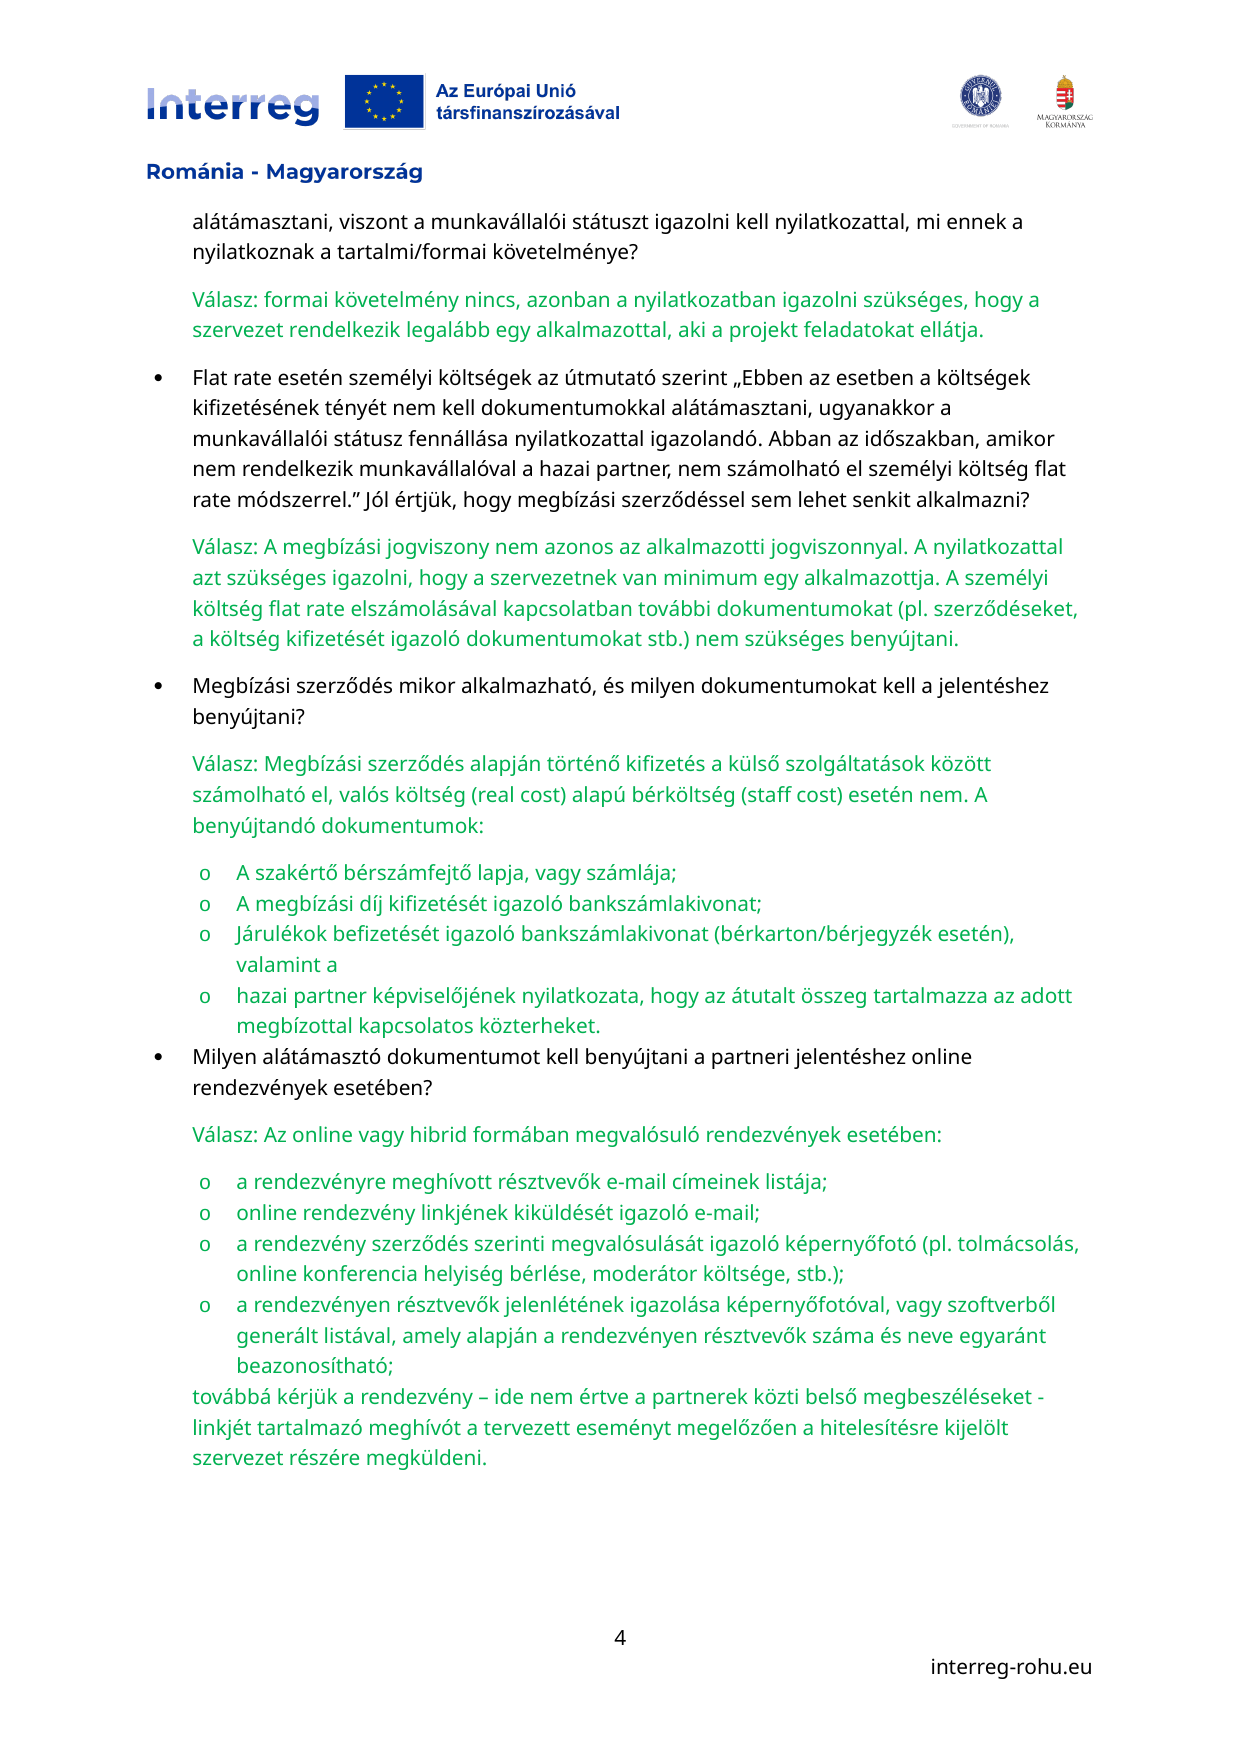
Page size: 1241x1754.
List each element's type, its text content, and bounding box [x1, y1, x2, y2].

list Flat rate esetén személyi költségek az útmutató szerint „Ebben az esetben a költségek kifizetésének tényét nem kell dokumentumokkal alátámasztani, ugyanakkor a munkavállalói státusz fennállása nyilatkozattal igazolandó. Abban az időszakban, amikor nem rendelkezik munkavállalóval a hazai partner, nem számolható el személyi költség flat rate módszerrel.” Jól értjük, hogy megbízási szerződéssel sem lehet senkit alkalmazni? [154, 363, 1093, 513]
text Válasz: Megbízási szerződés alapján történő kifizetés a külső szolgáltatások között számolható el, valós költség (real cost) alapú bérköltség (staff cost) esetén nem. A benyújtandó dokumentumok: [192, 749, 1093, 839]
text Válasz: formai követelmény nincs, azonban a nyilatkozatban igazolni szükséges, hogy a szervezet rendelkezik legalább egy alkalmazottal, aki a projekt feladatokat ellátja. [192, 285, 1093, 344]
list hazai partner képviselőjének nyilatkozata, hogy az átutalt összeg tartalmazza az adott megbízottal kapcsolatos közterheket. [199, 981, 1093, 1040]
list a rendezvényen résztvevők jelenlétének igazolása képernyőfotóval, vagy szoftverből generált listával, amely alapján a rendezvényen résztvevők száma és neve egyaránt beazonosítható; [199, 1290, 1093, 1380]
picture [147, 73, 1093, 183]
list Megbízási szerződés mikor alkalmazható, és milyen dokumentumokat kell a jelentéshez benyújtani? [154, 672, 1093, 731]
list Járulékok befizetését igazoló bankszámlakivonat (bérkarton/bérjegyzék esetén), valamint a [199, 919, 1093, 979]
list a rendezvényre meghívott résztvevők e-mail címeinek listája; [199, 1167, 1093, 1196]
list Milyen alátámasztó dokumentumot kell benyújtani a partneri jelentéshez online rendezvények esetében? [154, 1042, 1093, 1101]
list A megbízási díj kifizetését igazoló bankszámlakivonat; [199, 889, 1093, 917]
text Válasz: Az online vagy hibrid formában megvalósuló rendezvények esetében: [192, 1120, 1093, 1148]
text Válasz: A megbízási jogviszony nem azonos az alkalmazotti jogviszonnyal. A nyilatkozattal azt szükséges igazolni, hogy a szervezetnek van minimum egy alkalmazottja. A személyi költség flat rate elszámolásával kapcsolatban további dokumentumokat (pl. szerződéseket, a költség kifizetését igazoló dokumentumokat stb.) nem szükséges benyújtani. [192, 532, 1093, 653]
list A szakértő bérszámfejtő lapja, vagy számlája; [199, 858, 1093, 887]
list a rendezvény szerződés szerinti megvalósulását igazoló képernyőfotó (pl. tolmácsolás, online konferencia helyiség bérlése, moderátor költsége, stb.); [199, 1229, 1093, 1288]
list továbbá kérjük a rendezvény – ide nem értve a partnerek közti belső megbeszéléseket - linkjét tartalmazó meghívót a tervezett eseményt megelőzően a hitelesítésre kijelölt szervezet részére megküldeni. [192, 1382, 1093, 1472]
list online rendezvény linkjének kiküldését igazoló e-mail; [199, 1198, 1093, 1227]
